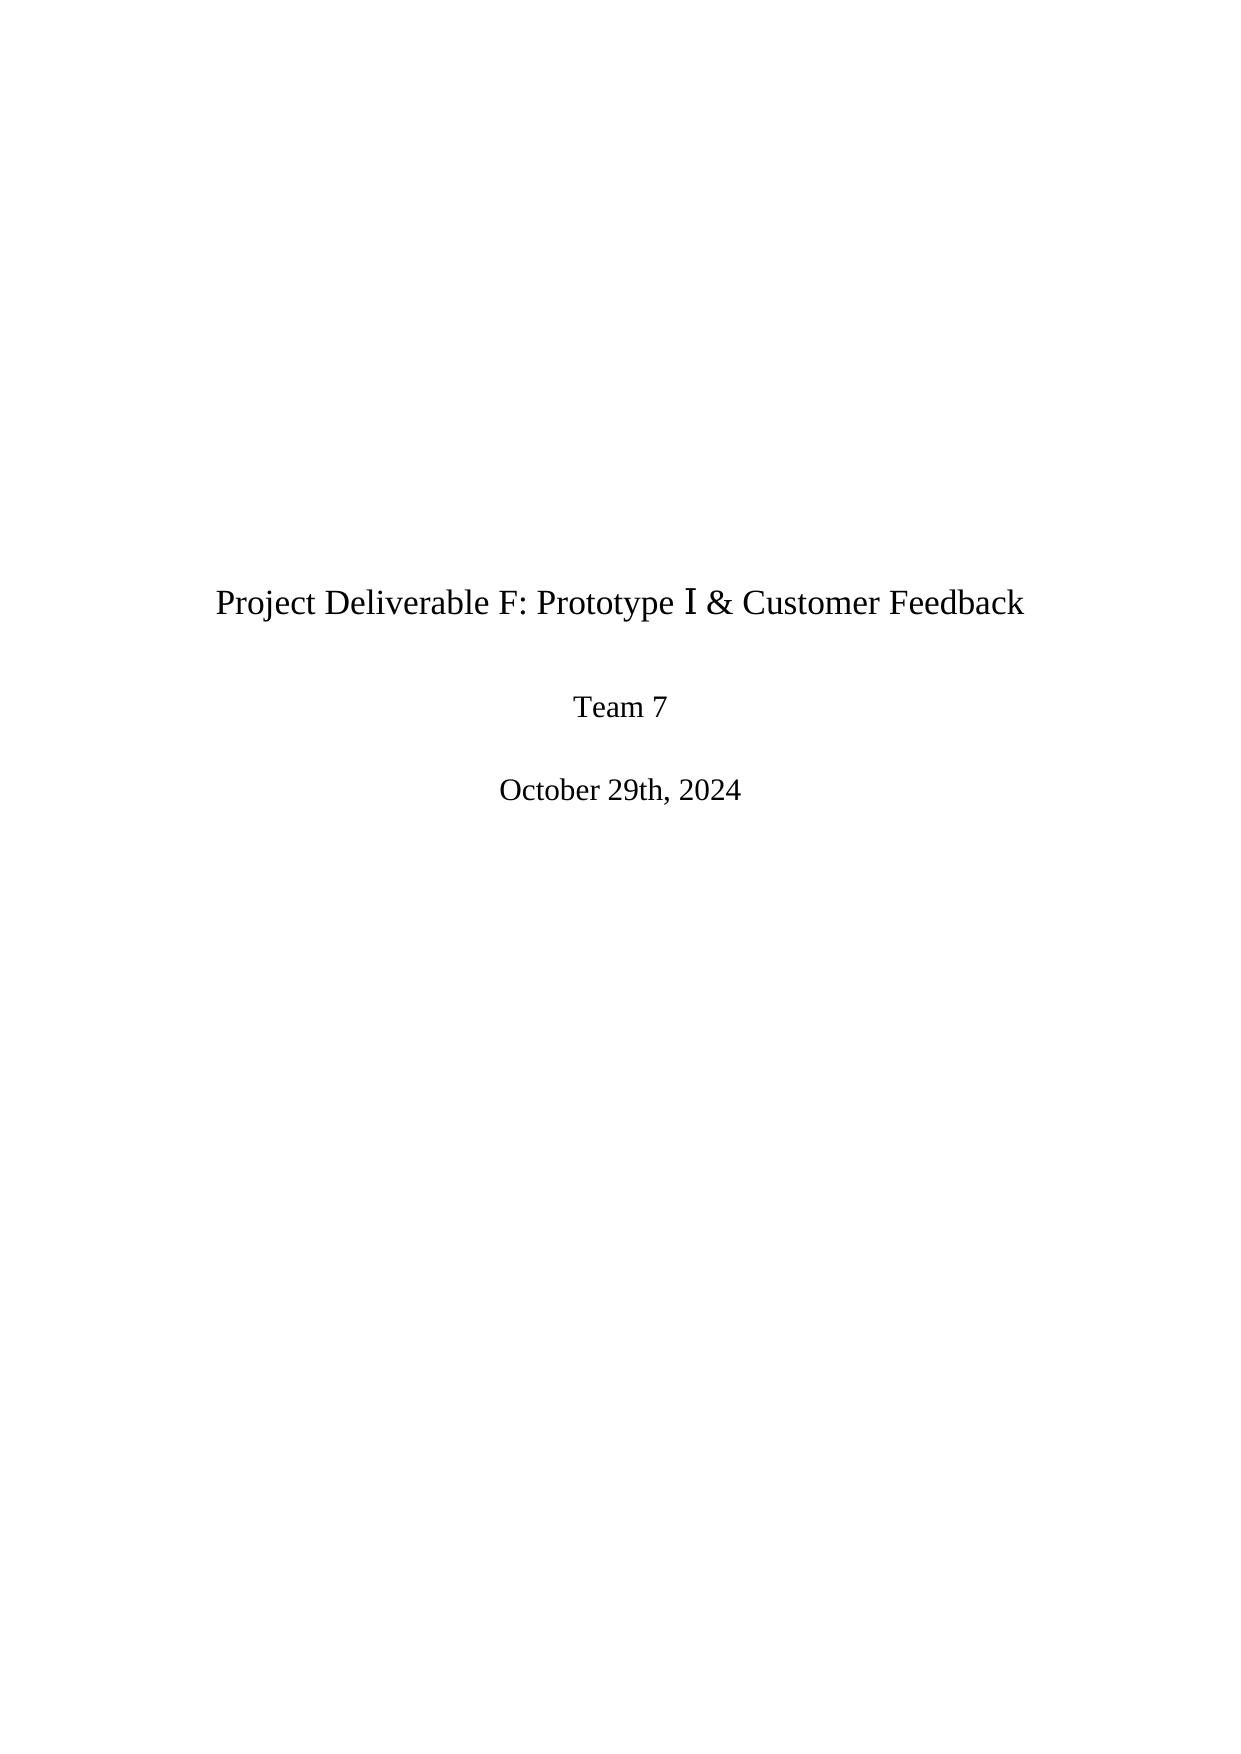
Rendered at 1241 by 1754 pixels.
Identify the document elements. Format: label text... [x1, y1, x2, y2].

text Team 7 [150, 688, 1090, 724]
title Project Deliverable F: Prototype Ⅰ & Customer Feedback [150, 581, 1090, 622]
text October 29th, 2024 [150, 771, 1090, 807]
